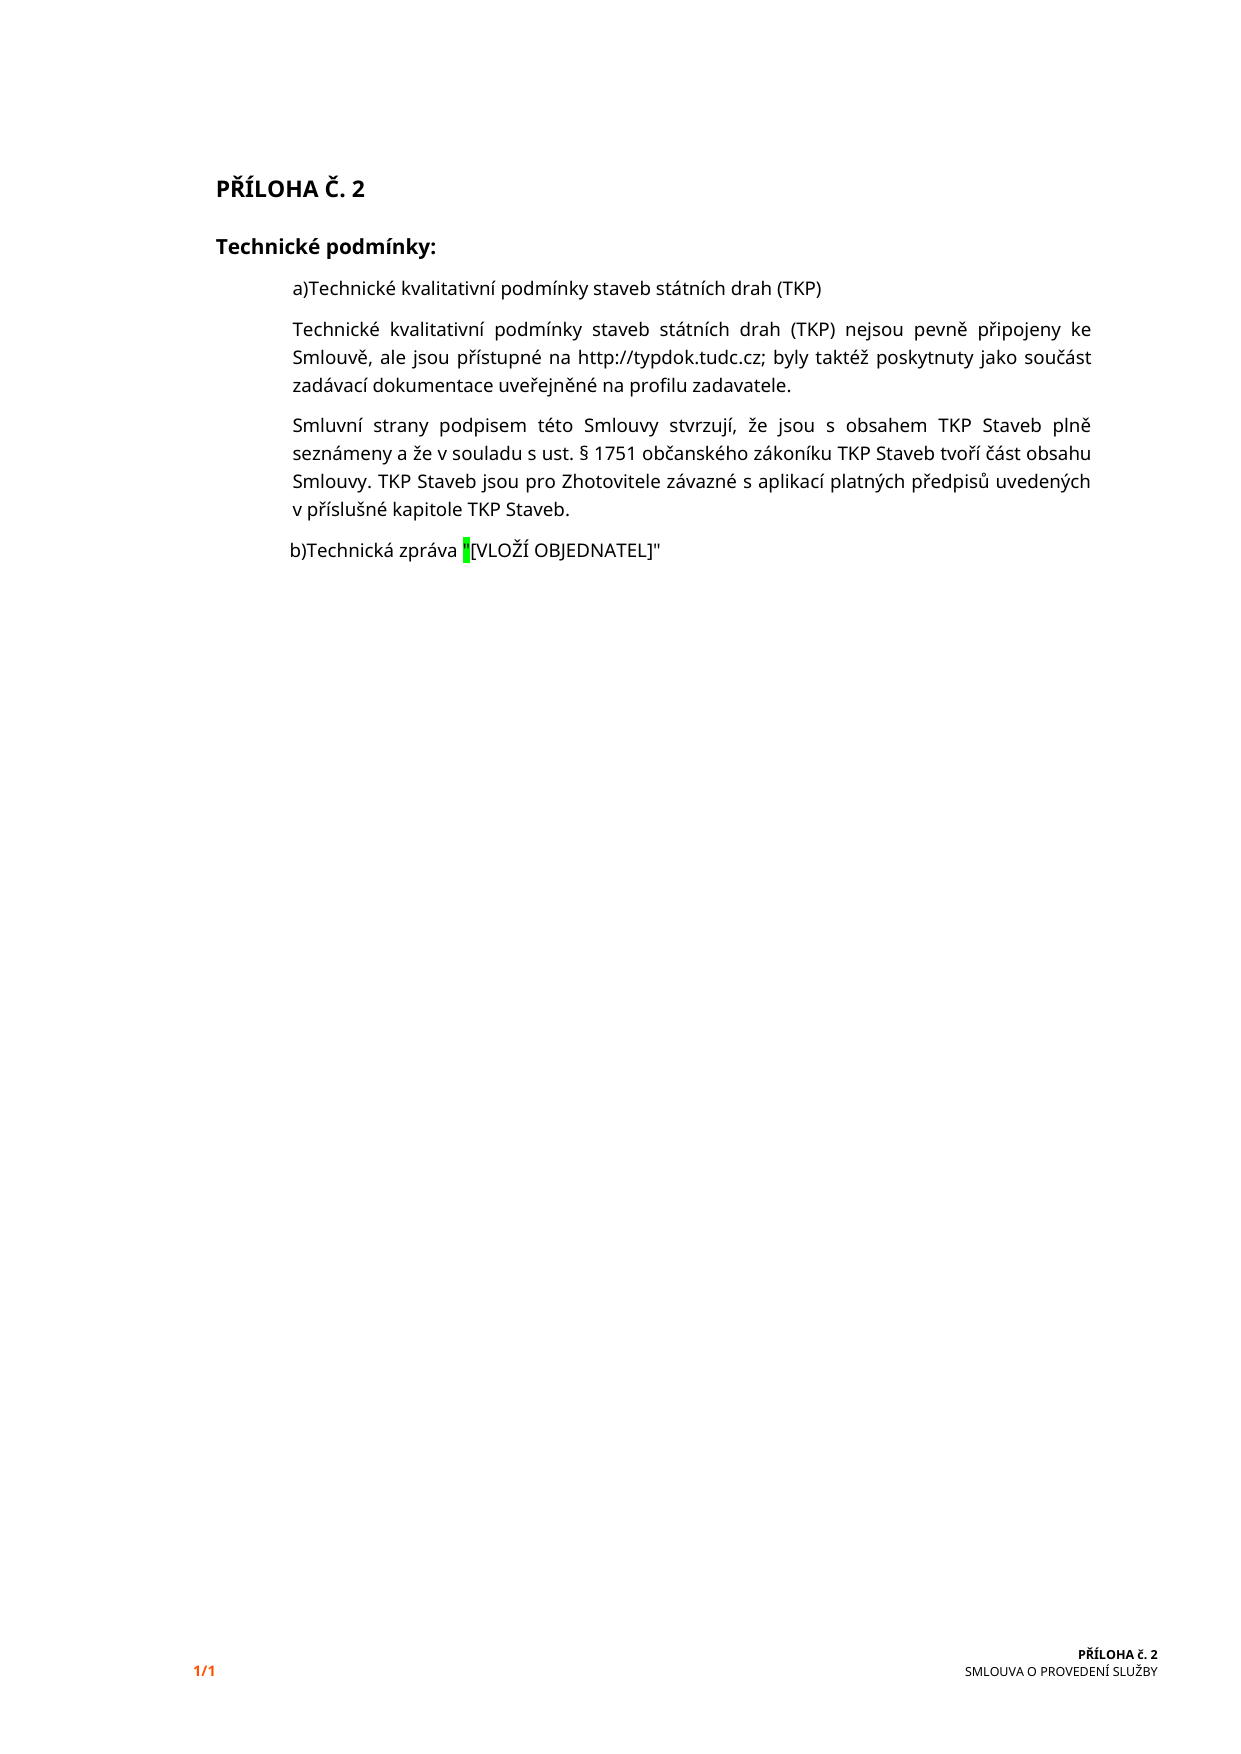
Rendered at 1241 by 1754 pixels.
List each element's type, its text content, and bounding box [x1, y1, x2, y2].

list b)Technická zpráva [470, 537, 1093, 563]
text Příloha č. 2 [216, 172, 1093, 204]
text Technické podmínky: [216, 232, 1093, 260]
text Smluvní strany podpisem této Smlouvy stvrzují, že jsou s obsahem TKP Staveb plně seznámeny a že v souladu s ust. § 1751 občanského zákoníku TKP Staveb tvoří část obsahu Smlouvy. TKP Staveb jsou pro Zhotovitele závazné s aplikací platných předpisů uvedených v příslušné kapitole TKP Staveb. [292, 413, 1093, 522]
text Technické kvalitativní podmínky staveb státních drah (TKP) nejsou pevně připojeny ke Smlouvě, ale jsou přístupné na http://typdok.tudc.cz; byly taktéž poskytnuty jako součást zadávací dokumentace uveřejněné na profilu zadavatele. [292, 316, 1093, 398]
list a)Technické kvalitativní podmínky staveb státních drah (TKP) [292, 276, 1093, 301]
list b)Technická zpráva [234, 537, 463, 563]
